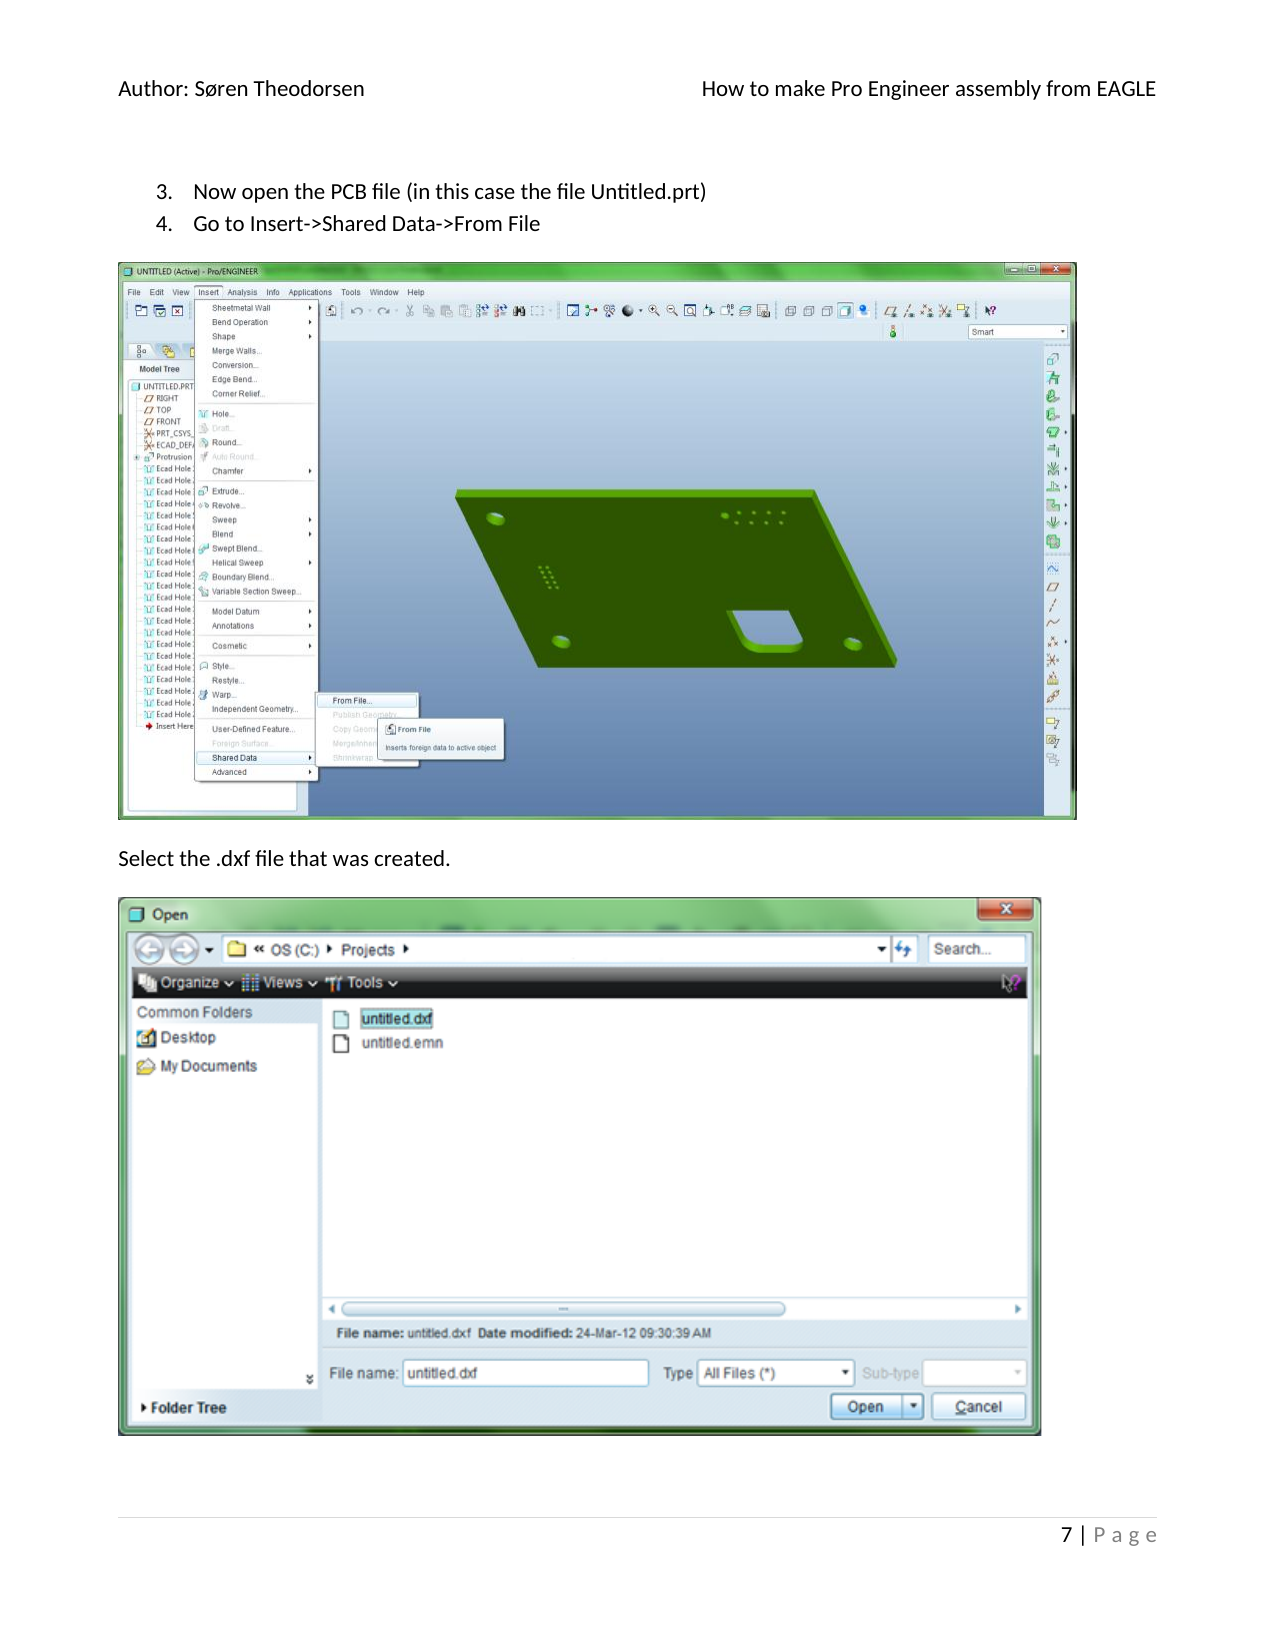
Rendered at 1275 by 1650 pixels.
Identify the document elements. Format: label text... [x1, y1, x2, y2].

text Select the .dxf file that was created. [118, 844, 1157, 872]
list Now open the PCB file (in this case the file Untitled.prt) [156, 177, 1157, 205]
picture [118, 262, 1077, 820]
list Go to Insert->Shared Data->From File [156, 209, 1157, 237]
picture [118, 897, 1042, 1436]
